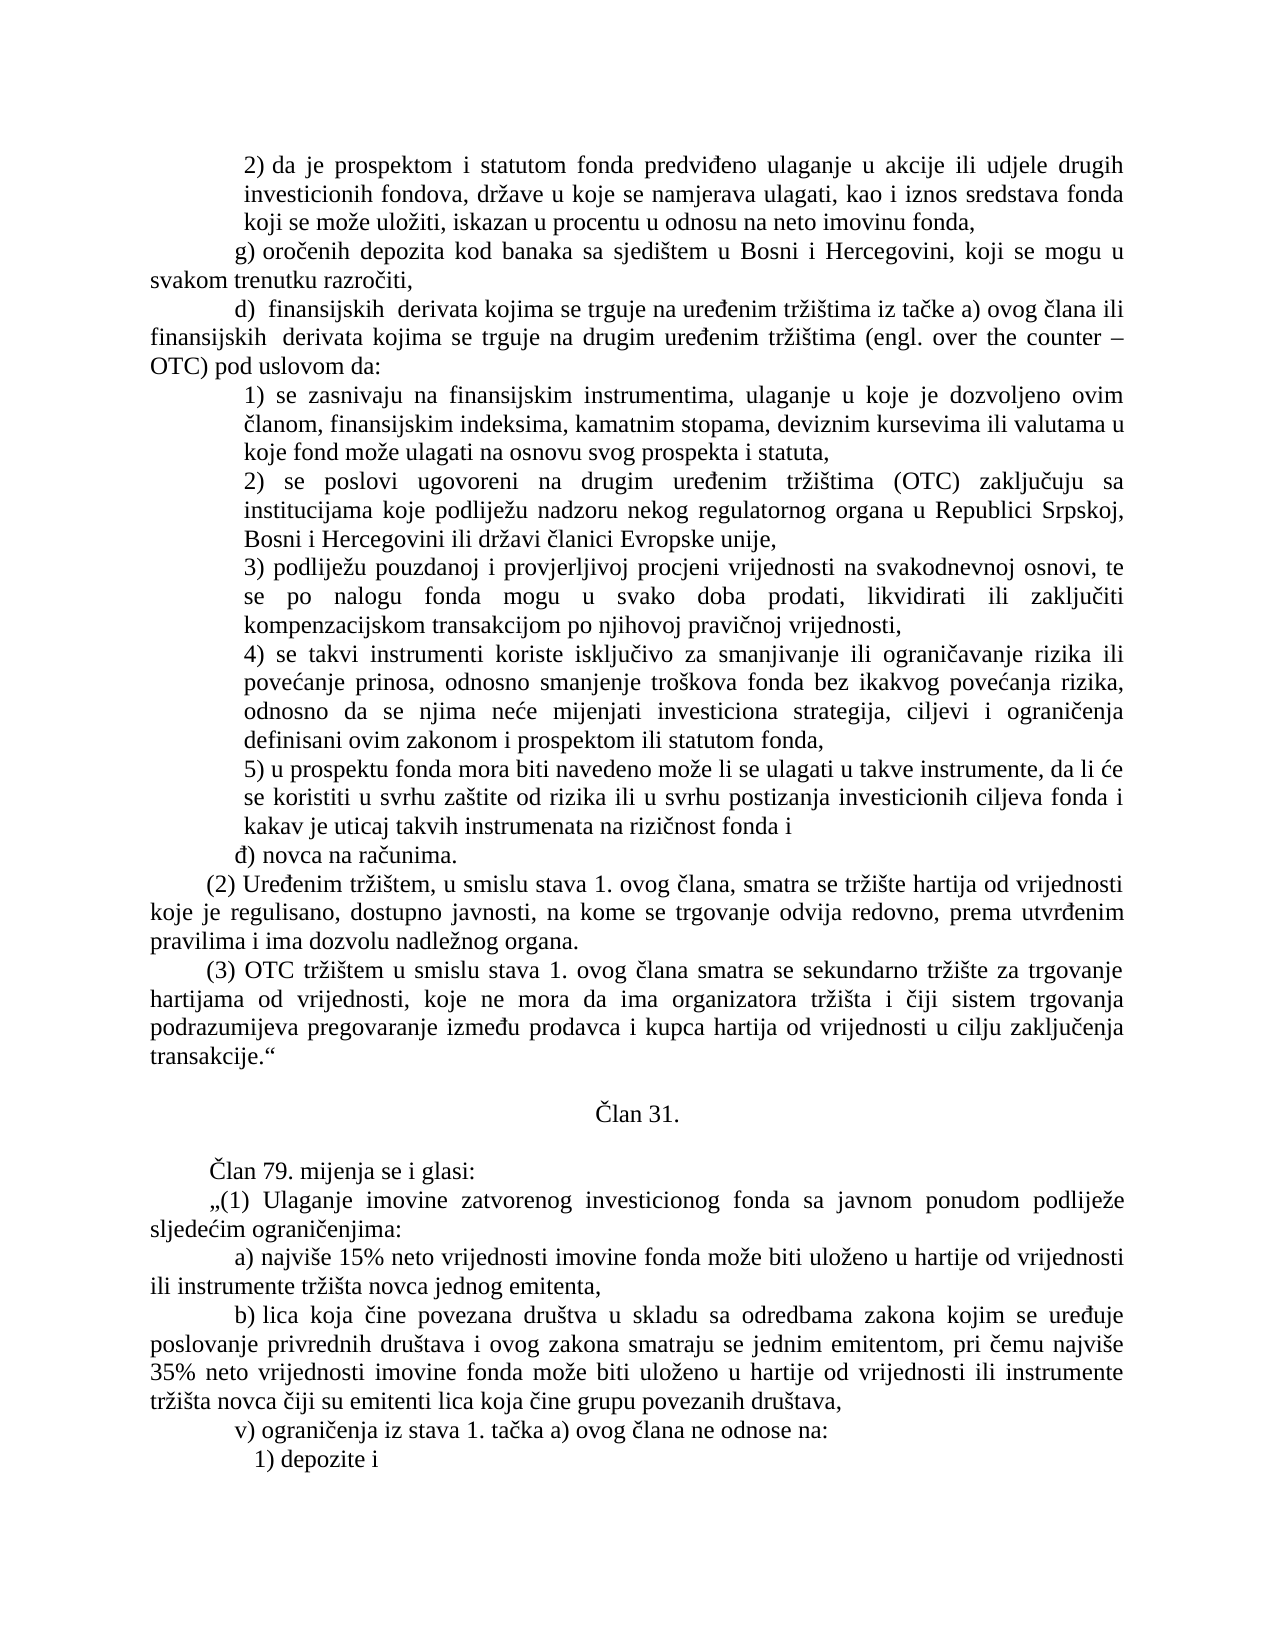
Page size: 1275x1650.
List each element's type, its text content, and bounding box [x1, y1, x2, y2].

text (2) Uređenim tržištem, u smislu stava 1. ovog člana, smatra se tržište hartija od vrijednosti koje je regulisano, dostupno javnosti, na kome se trgovanje odvija redovno, prema utvrđenim pravilima i ima dozvolu nadležnog organa. [150, 869, 1125, 955]
text 1) depozite i [150, 1444, 1125, 1472]
text (3) OTC tržištem u smislu stava 1. ovog člana smatra se sekundarno tržište za trgovanje hartijama od vrijednosti, koje ne mora da ima organizatora tržišta i čiji sistem trgovanja podrazumijeva pregovaranje između prodavca i kupca hartija od vrijednosti u cilju zaključenja transakcije.“ [150, 955, 1125, 1070]
text 2) se poslovi ugovoreni na drugim uređenim tržištima (OTC) zaključuju sa institucijama koje podliježu nadzoru nekog regulatornog organa u Republici Srpskoj, Bosni i Hercegovini ili državi članici Evropske unije, [244, 466, 1125, 552]
text đ) novca na računima. [150, 840, 1125, 869]
text g) oročenih depozita kod banaka sa sjedištem u Bosni i Hercegovini, koji se mogu u svakom trenutku razročiti, [150, 236, 1125, 294]
text Član 31. [150, 1099, 1125, 1127]
text a) najviše 15% neto vrijednosti imovine fonda može biti uloženo u hartije od vrijednosti ili instrumente tržišta novca jednog emitenta, [150, 1242, 1125, 1300]
text 5) u prospektu fonda mora biti navedeno može li se ulagati u takve instrumente, da li će se koristiti u svrhu zaštite od rizika ili u svrhu postizanja investicionih ciljeva fonda i kakav je uticaj takvih instrumenata na rizičnost fonda i [244, 754, 1125, 840]
text 2) da je prospektom i statutom fonda predviđeno ulaganje u akcije ili udjele drugih investicionih fondova, države u koje se namjerava ulagati, kao i iznos sredstava fonda koji se može uložiti, iskazan u procentu u odnosu na neto imovinu fonda, [244, 150, 1125, 236]
text Član 79. mijenja se i glasi: [150, 1156, 1125, 1185]
text 1) se zasnivaju na finansijskim instrumentima, ulaganje u koje je dozvoljeno ovim članom, finansijskim indeksima, kamatnim stopama, deviznim kursevima ili valutama u koje fond može ulagati na osnovu svog prospekta i statuta, [244, 380, 1125, 466]
text b) lica koja čine povezana društva u skladu sa odredbama zakona kojim se uređuje poslovanje privrednih društava i ovog zakona smatraju se jednim emitentom, pri čemu najviše 35% neto vrijednosti imovine fonda može biti uloženo u hartije od vrijednosti ili instrumente tržišta novca čiji su emitenti lica koja čine grupu povezanih društava, [150, 1300, 1125, 1415]
text „(1) Ulaganje imovine zatvorenog investicionog fonda sa javnom ponudom podliježe sljedećim ograničenjima: [150, 1185, 1125, 1242]
text 3) podliježu pouzdanoj i provjerljivoj procjeni vrijednosti na svakodnevnoj osnovi, te se po nalogu fonda mogu u svako doba prodati, likvidirati ili zaključiti kompenzacijskom transakcijom po njihovoj pravičnoj vrijednosti, [244, 552, 1125, 639]
text 4) se takvi instrumenti koriste isključivo za smanjivanje ili ograničavanje rizika ili povećanje prinosa, odnosno smanjenje troškova fonda bez ikakvog povećanja rizika, odnosno da se njima neće mijenjati investiciona strategija, ciljevi i ograničenja definisani ovim zakonom i prospektom ili statutom fonda, [244, 639, 1125, 754]
text d) finansijskih derivata kojima se trguje na uređenim tržištima iz tačke a) ovog člana ili finansijskih derivata kojima se trguje na drugim uređenim tržištima (engl. over the counter – OTC) pod uslovom da: [150, 294, 1125, 380]
text v) ograničenja iz stava 1. tačka a) ovog člana ne odnose na: [150, 1415, 1125, 1444]
